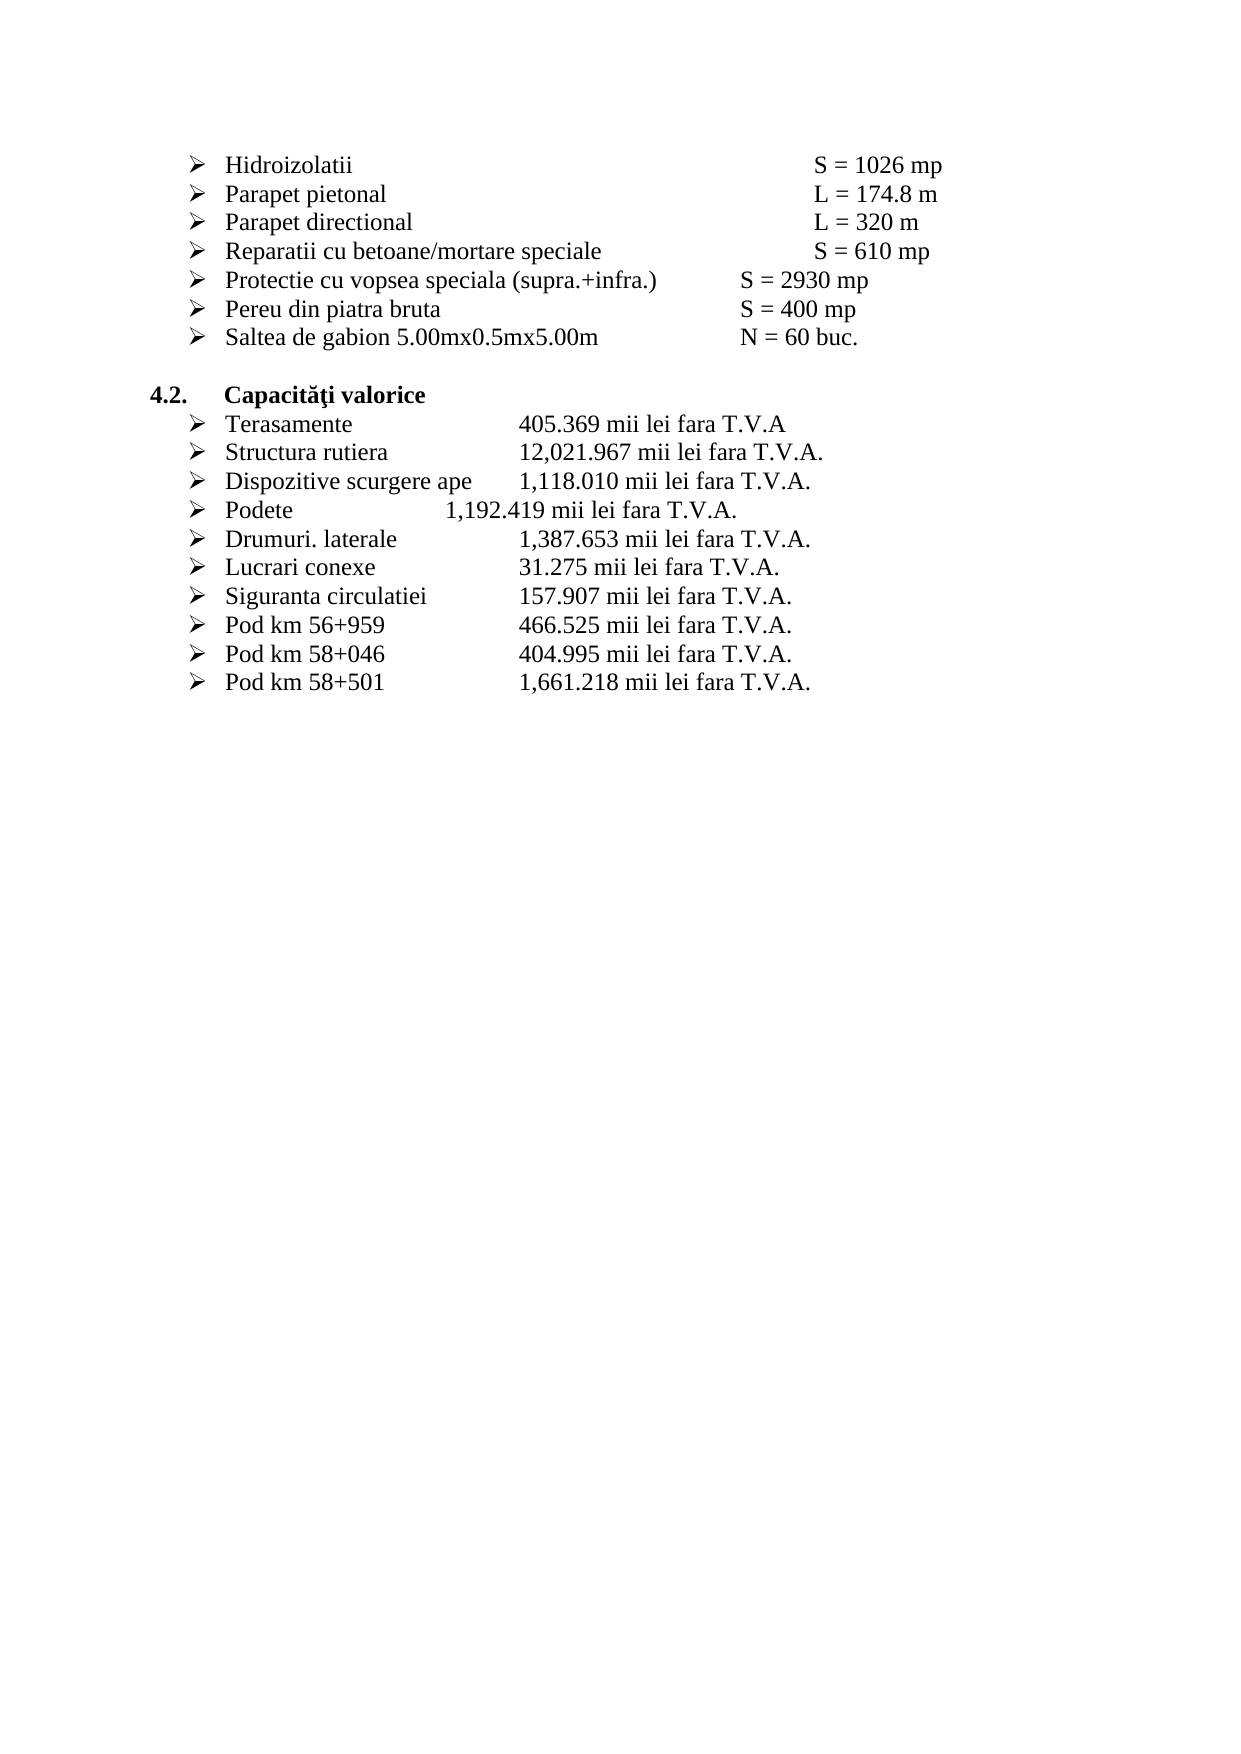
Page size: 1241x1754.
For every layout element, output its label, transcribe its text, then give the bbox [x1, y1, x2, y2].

list Pod km 56+959 466.525 mii lei fara T.V.A. [187, 610, 1090, 639]
list Pod km 58+501 1,661.218 mii lei fara T.V.A. [187, 667, 1090, 696]
text 4.2. Capacităţi valorice [150, 380, 1090, 409]
list Dispozitive scurgere ape 1,118.010 mii lei fara T.V.A. [187, 466, 1090, 495]
list Saltea de gabion 5.00mx0.5mx5.00m N = 60 buc. [187, 322, 1090, 351]
list Pod km 58+046 404.995 mii lei fara T.V.A. [187, 639, 1090, 667]
list Siguranta circulatiei 157.907 mii lei fara T.V.A. [187, 581, 1090, 610]
list Drumuri. laterale 1,387.653 mii lei fara T.V.A. [187, 524, 1090, 552]
list Hidroizolatii S = 1026 mp [187, 150, 1090, 179]
list Structura rutiera 12,021.967 mii lei fara T.V.A. [187, 437, 1090, 466]
list Protectie cu vopsea speciala (supra.+infra.) S = 2930 mp [187, 265, 1090, 294]
list Podete 1,192.419 mii lei fara T.V.A. [187, 495, 1090, 524]
list Parapet directional L = 320 m [187, 207, 1090, 236]
list Parapet pietonal L = 174.8 m [187, 179, 1090, 207]
list Reparatii cu betoane/mortare speciale S = 610 mp [187, 236, 1090, 265]
list Lucrari conexe 31.275 mii lei fara T.V.A. [187, 552, 1090, 581]
list Terasamente 405.369 mii lei fara T.V.A [187, 409, 1090, 437]
list Pereu din piatra bruta S = 400 mp [187, 294, 1090, 322]
